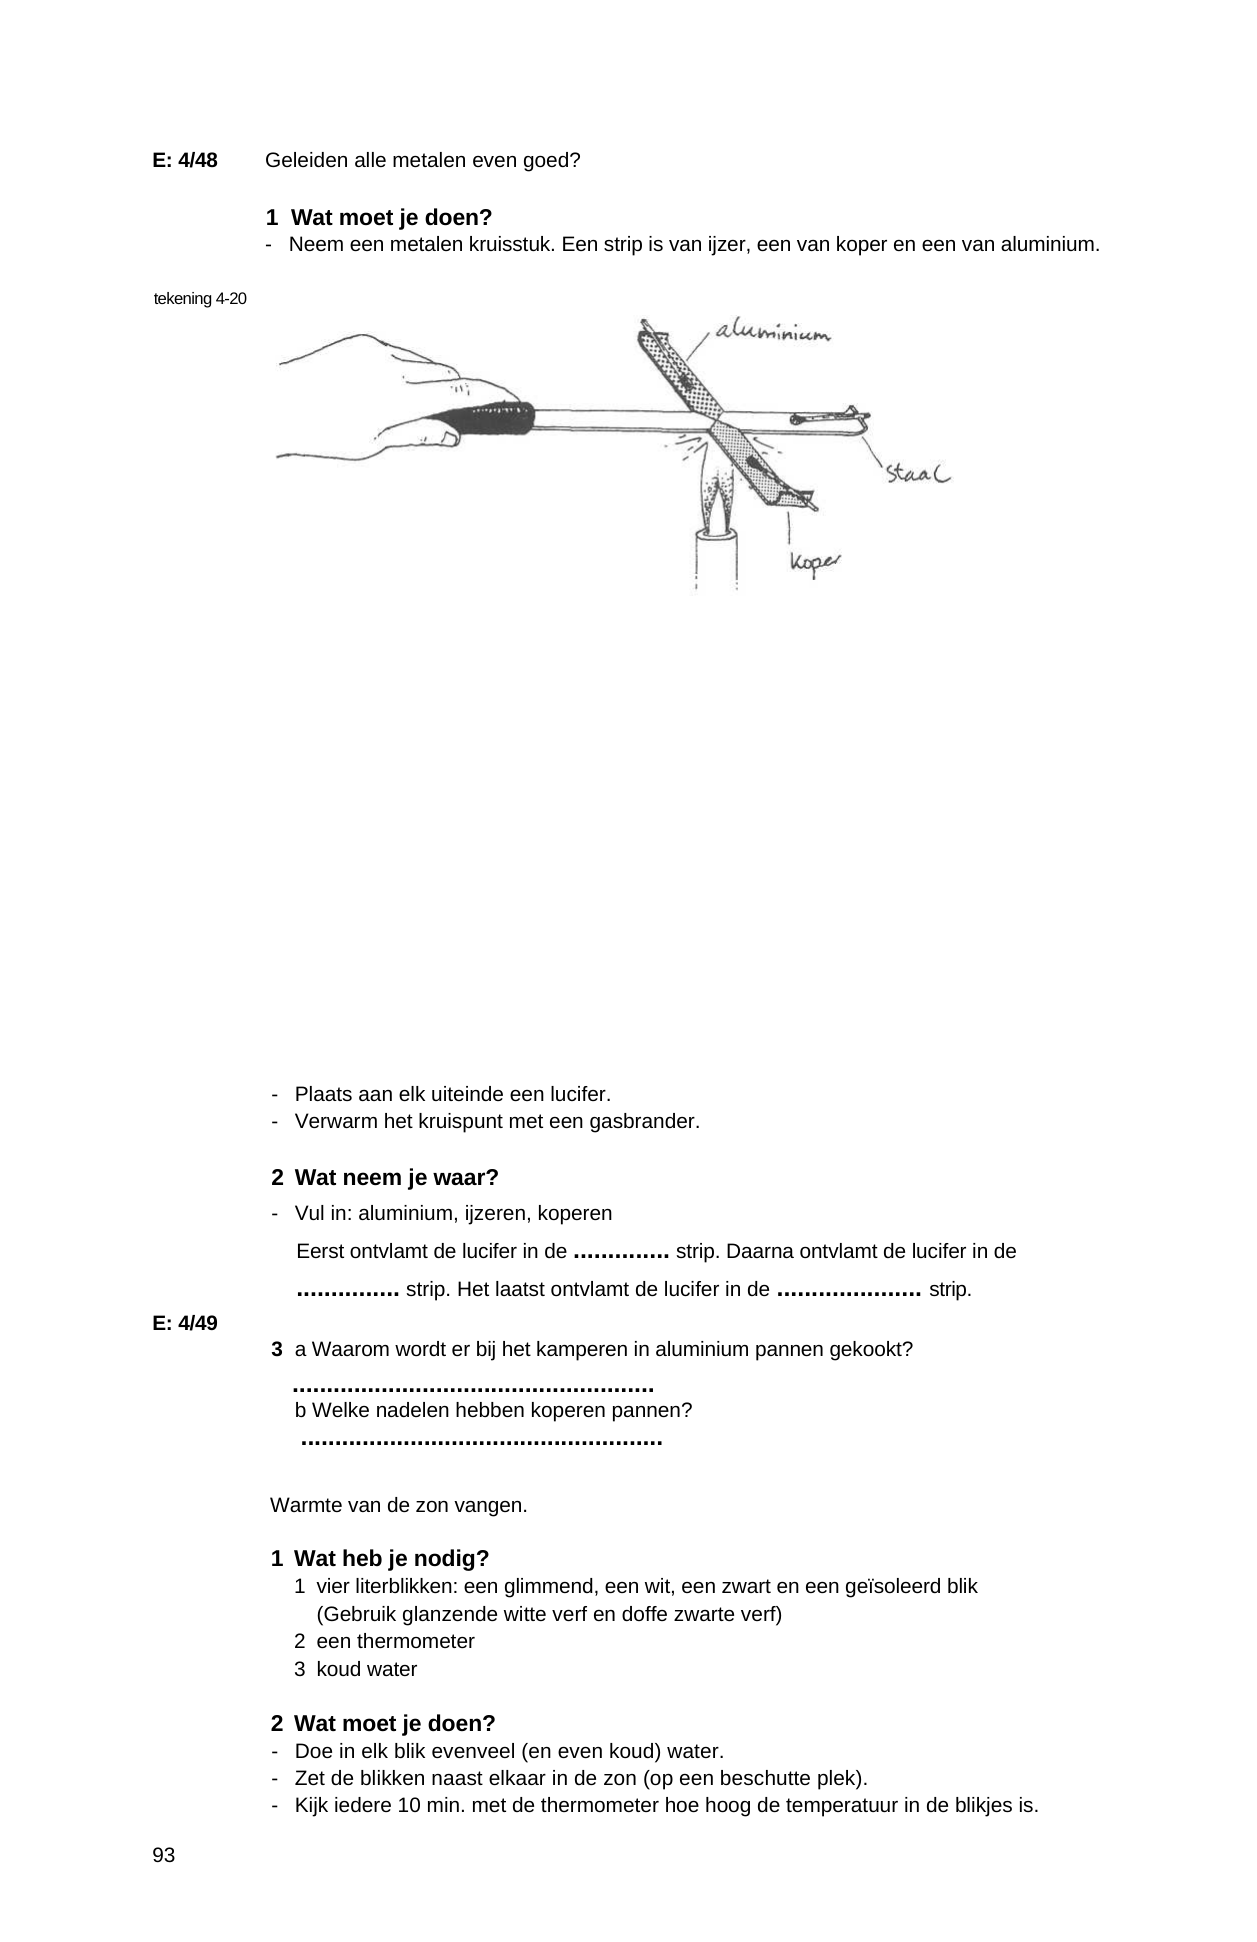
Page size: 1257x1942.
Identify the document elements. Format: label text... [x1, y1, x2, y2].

list Doe in elk blik evenveel (en even koud) water. [271, 1737, 1107, 1764]
text Eerst ontvlamt de lucifer in de .............. strip. Daarna ontvlamt de lucifer in de [296, 1229, 1107, 1266]
text 2 Wat neem je waar? [271, 1164, 1107, 1191]
text ..................................................... [271, 1422, 1015, 1451]
list Plaats aan elk uiteinde een lucifer. [271, 1082, 1107, 1106]
text Warmte van de zon vangen. [270, 1492, 1107, 1516]
list Kijk iedere 10 min. met de thermometer hoe hoog de temperatuur in de blikjes is. [271, 1791, 1107, 1818]
picture [273, 308, 973, 598]
text ..................................................... b Welke nadelen hebben koperen pannen? [271, 1369, 1015, 1422]
text - Vul in: aluminium, ijzeren, koperen [271, 1191, 1107, 1228]
text ............... strip. Het laatst ontvlamt de lucifer in de ..................... strip. [296, 1266, 1107, 1304]
text - Neem een metalen kruisstuk. Een strip is van ijzer, een van koper en een van aluminium. [265, 232, 1107, 256]
text 2 Wat moet je doen? [271, 1709, 1107, 1736]
text E: 4/49 [152, 1311, 233, 1334]
text Geleiden alle metalen even goed? [265, 148, 1107, 172]
list een thermometer [294, 1627, 1107, 1654]
text 1 Wat moet je doen? [266, 203, 1107, 230]
list Verwarm het kruispunt met een gasbrander. [271, 1109, 1107, 1133]
list koud water [294, 1655, 1107, 1682]
list a Waarom wordt er bij het kamperen in aluminium pannen gekookt? [271, 1304, 1014, 1369]
text 1 Wat heb je nodig? [271, 1544, 1107, 1572]
list vier literblikken: een glimmend, een wit, een zwart en een geïsoleerd blik (Gebruik glanzende witte verf en doffe zwarte verf) [294, 1572, 1061, 1627]
text E: 4/48 [152, 148, 227, 172]
list Zet de blikken naast elkaar in de zon (op een beschutte plek). [271, 1764, 1107, 1791]
text tekening 4-20 [153, 289, 1107, 308]
